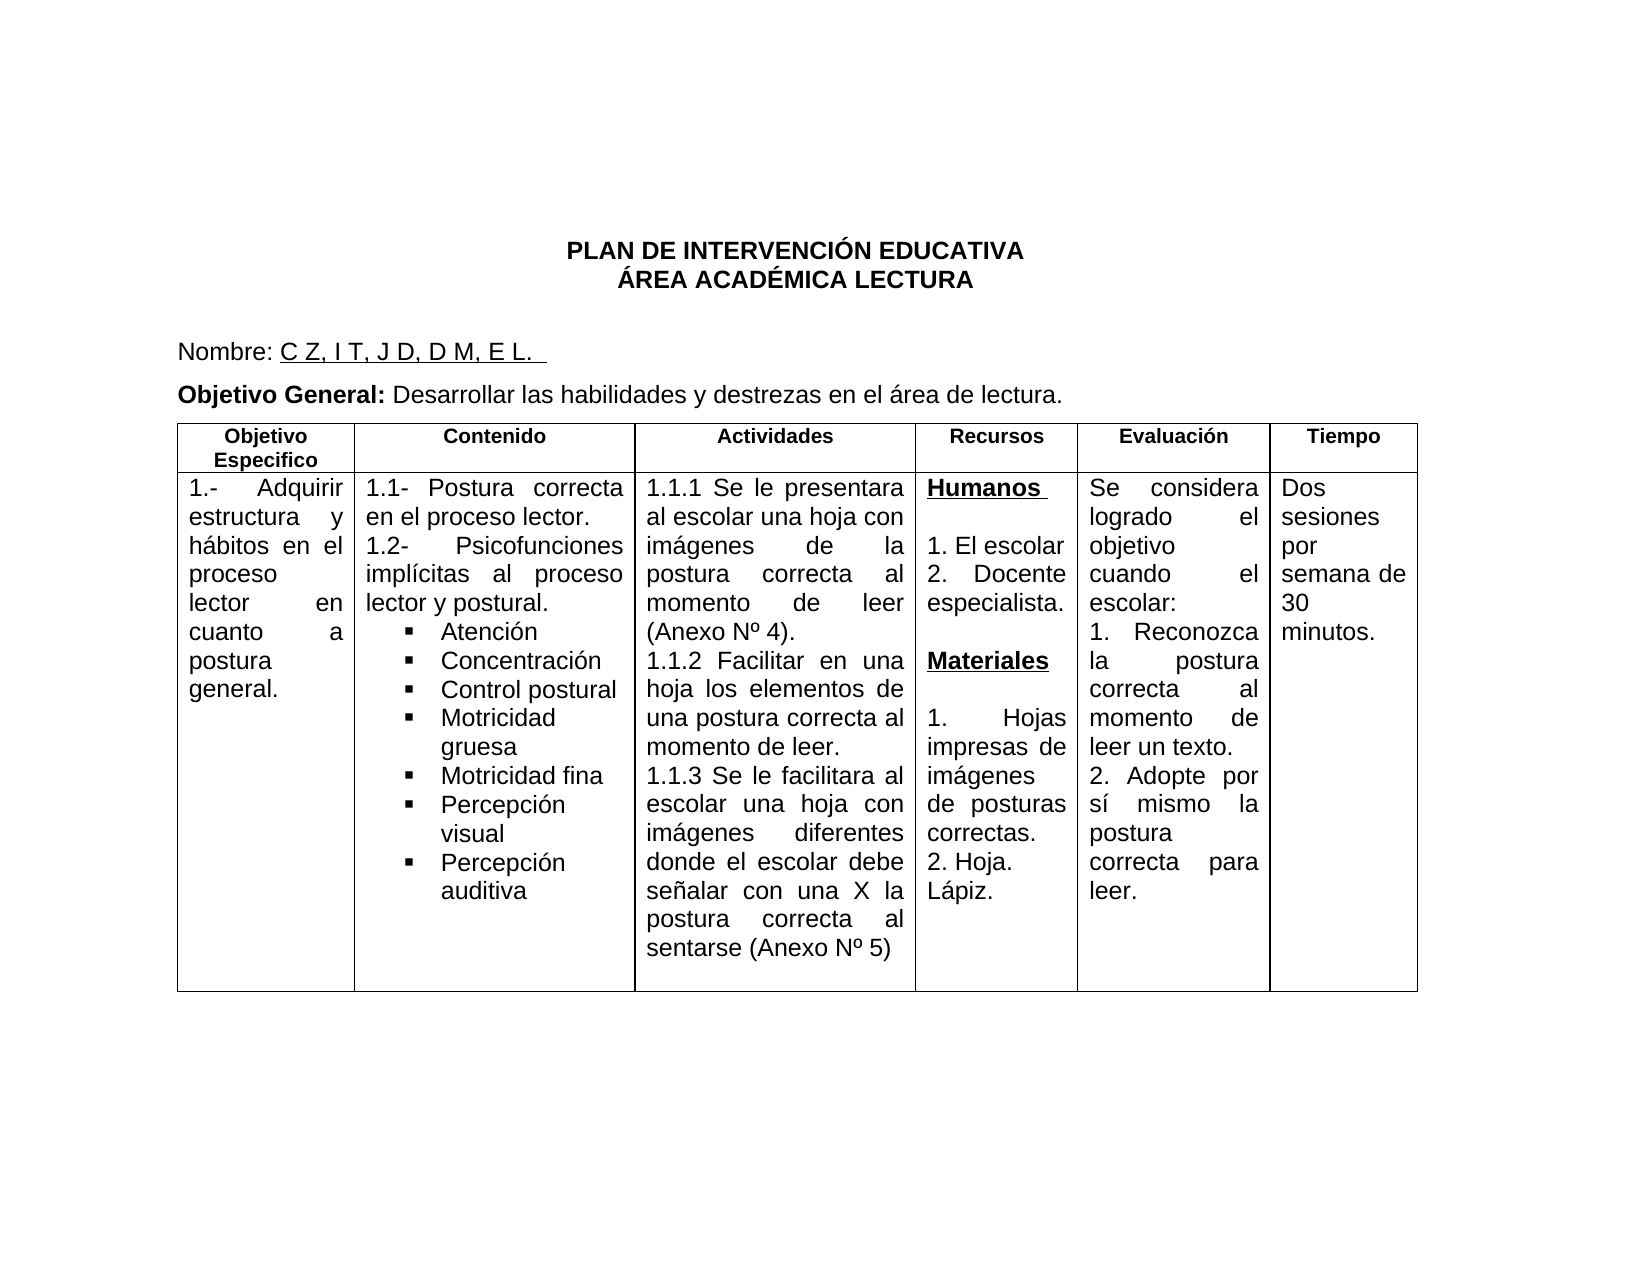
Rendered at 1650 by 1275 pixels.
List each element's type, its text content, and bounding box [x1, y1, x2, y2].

text Objetivo General: Desarrollar las habilidades y destrezas en el área de lectura. [177, 380, 1414, 409]
text PLAN DE INTERVENCIÓN EDUCATIVA [177, 236, 1414, 265]
table_header Recursos [916, 424, 1077, 472]
table_header Tiempo [1271, 424, 1417, 472]
table_header Evaluación [1078, 424, 1269, 472]
text Nombre: C Z, I T, J D, D M, E L. [177, 337, 1414, 366]
table_cell Se considera logrado el objetivo cuando el escolar: 1. Reconozca la postura correcta al momento de leer un texto. 2. Adopte por sí mismo la postura correcta para leer. [1078, 473, 1269, 991]
table_header Contenido [355, 424, 634, 472]
table_cell Dos sesiones por semana de 30 minutos. [1271, 473, 1417, 991]
table_cell 1.1.1 Se le presentara al escolar una hoja con imágenes de la postura correcta al momento de leer (Anexo Nº 4). 1.1.2 Facilitar en una hoja los elementos de una postura correcta al momento de leer. 1.1.3 Se le facilitara al escolar una hoja con imágenes diferentes donde el escolar debe señalar con una X la postura correcta al sentarse (Anexo Nº 5) [636, 473, 915, 991]
table_cell 1.- Adquirir estructura y hábitos en el proceso lector en cuanto a postura general. [178, 473, 354, 991]
text ÁREA ACADÉMICA LECTURA [177, 265, 1414, 294]
table_cell 1.1- Postura correcta en el proceso lector. 1.2- Psicofunciones implícitas al proceso lector y postural. Atención Concentración Control postural Motricidad gruesa Motricidad fina Percepción visual Percepción auditiva [355, 473, 634, 991]
table_header Objetivo Especifico [178, 424, 354, 472]
table_cell Humanos 1. El escolar 2. Docente especialista. Materiales 1. Hojas impresas de imágenes de posturas correctas. 2. Hoja. Lápiz. [916, 473, 1077, 991]
table_header Actividades [636, 424, 915, 472]
